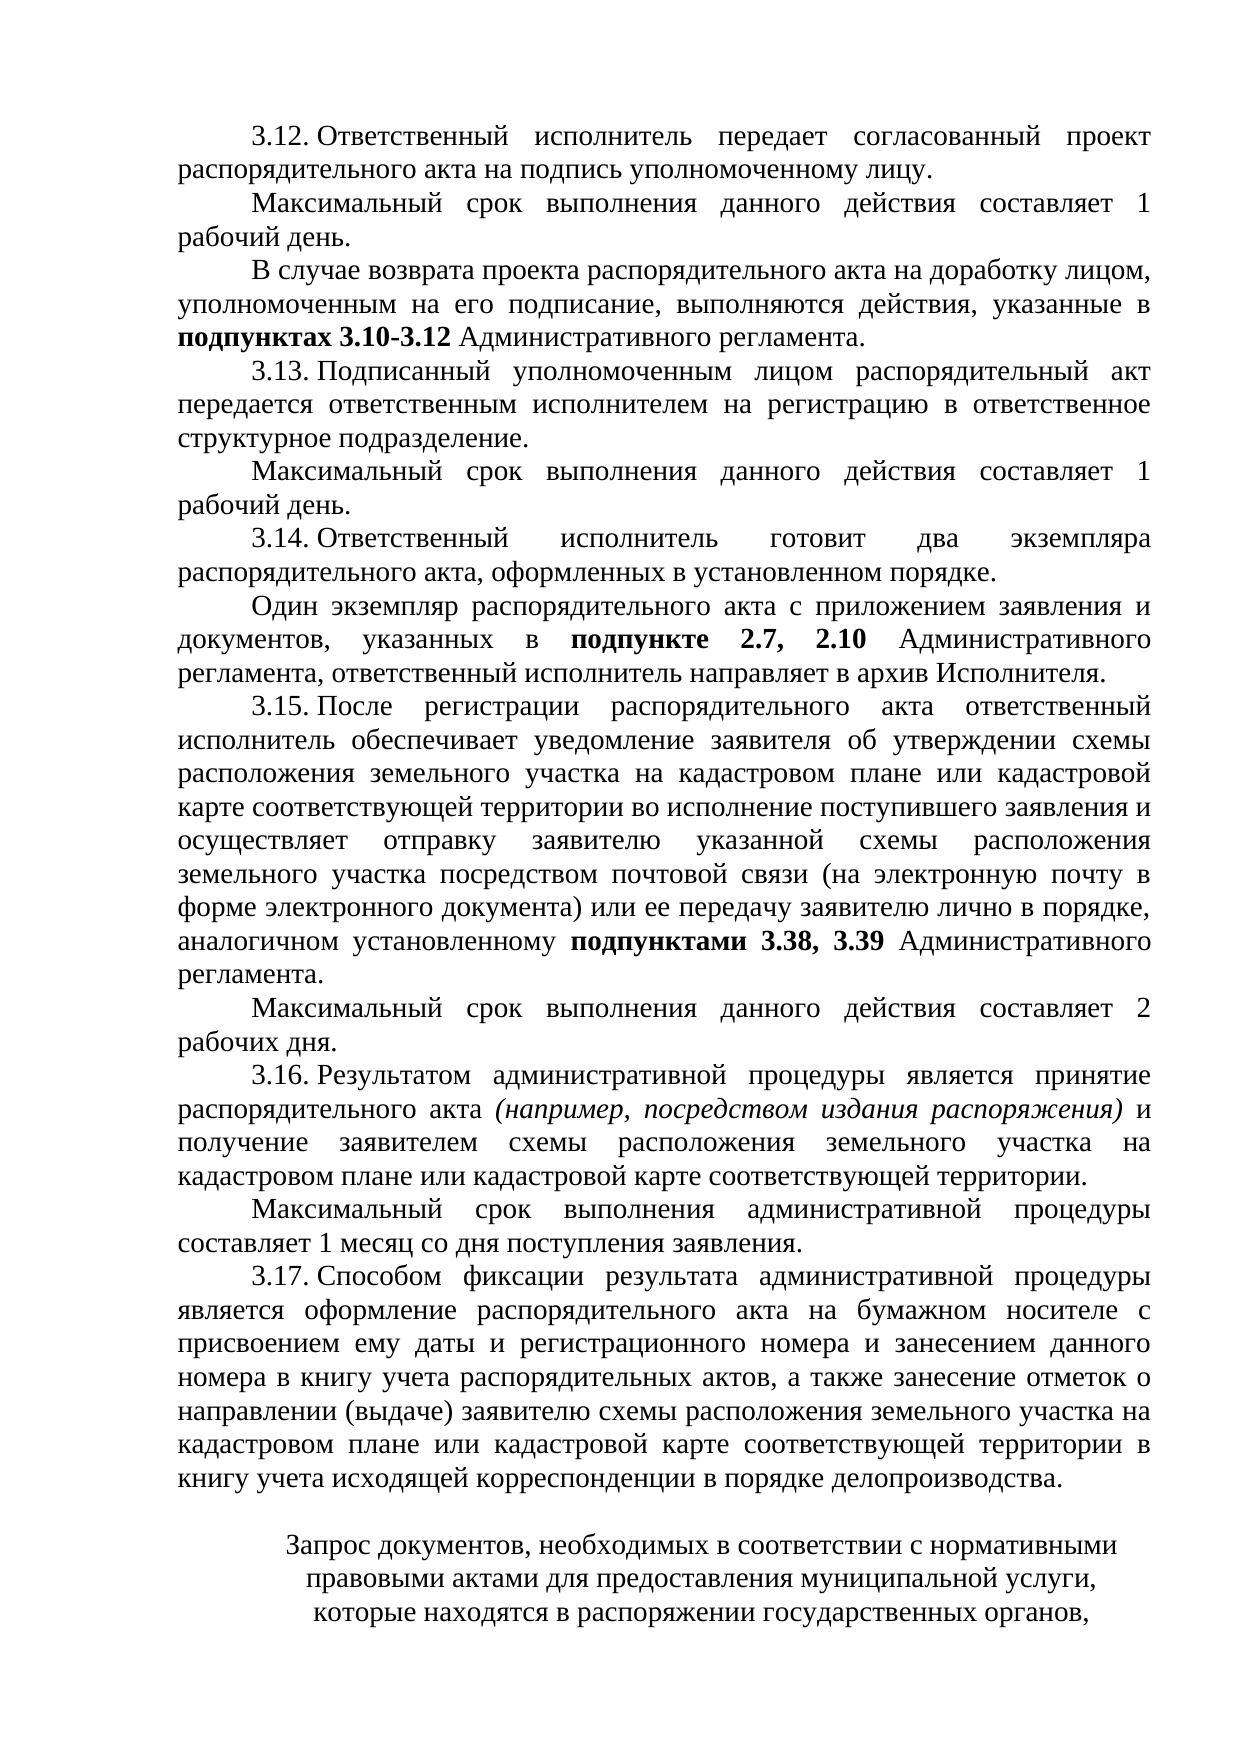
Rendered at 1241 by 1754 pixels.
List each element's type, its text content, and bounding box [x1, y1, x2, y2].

text Запрос документов, необходимых в соответствии с нормативными [177, 1527, 1152, 1560]
text Максимальный срок выполнения данного действия составляет 1 рабочий день. [177, 185, 1152, 252]
text 3.15. После регистрации распорядительного акта ответственный исполнитель обеспечивает уведомление заявителя об утверждении схемы расположения земельного участка на кадастровом плане или кадастровой карте соответствующей территории во исполнение поступившего заявления и осуществляет отправку заявителю указанной схемы расположения земельного участка посредством почтовой связи (на электронную почту в форме электронного документа) или ее передачу заявителю лично в порядке, аналогичном установленному подпунктами 3.38, 3.39 Административного регламента. [177, 688, 1152, 990]
text 3.16. Результатом административной процедуры является принятие распорядительного акта (например, посредством издания распоряжения) и получение заявителем схемы расположения земельного участка на кадастровом плане или кадастровой карте соответствующей территории. [177, 1057, 1152, 1191]
text 3.17. Способом фиксации результата административной процедуры является оформление распорядительного акта на бумажном носителе с присвоением ему даты и регистрационного номера и занесением данного номера в книгу учета распорядительных актов, а также занесение отметок о направлении (выдаче) заявителю схемы расположения земельного участка на кадастровом плане или кадастровой карте соответствующей территории в книгу учета исходящей корреспонденции в порядке делопроизводства. [177, 1258, 1152, 1493]
text Максимальный срок выполнения данного действия составляет 1 рабочий день. [177, 453, 1152, 521]
text В случае возврата проекта распорядительного акта на доработку лицом, уполномоченным на его подписание, выполняются действия, указанные в подпунктах 3.10-3.12 Административного регламента. [177, 252, 1152, 353]
text которые находятся в распоряжении государственных органов, [177, 1594, 1152, 1627]
text 3.12. Ответственный исполнитель передает согласованный проект распорядительного акта на подпись уполномоченному лицу. [177, 118, 1152, 185]
text Максимальный срок выполнения административной процедуры составляет 1 месяц со дня поступления заявления. [177, 1191, 1152, 1258]
text 3.13. Подписанный уполномоченным лицом распорядительный акт передается ответственным исполнителем на регистрацию в ответственное структурное подразделение. [177, 353, 1152, 453]
text 3.14. Ответственный исполнитель готовит два экземпляра распорядительного акта, оформленных в установленном порядке. [177, 521, 1152, 588]
text Максимальный срок выполнения данного действия составляет 2 рабочих дня. [177, 990, 1152, 1057]
text правовыми актами для предоставления муниципальной услуги, [177, 1560, 1152, 1594]
text Один экземпляр распорядительного акта с приложением заявления и документов, указанных в подпункте 2.7, 2.10 Административного регламента, ответственный исполнитель направляет в архив Исполнителя. [177, 588, 1152, 688]
